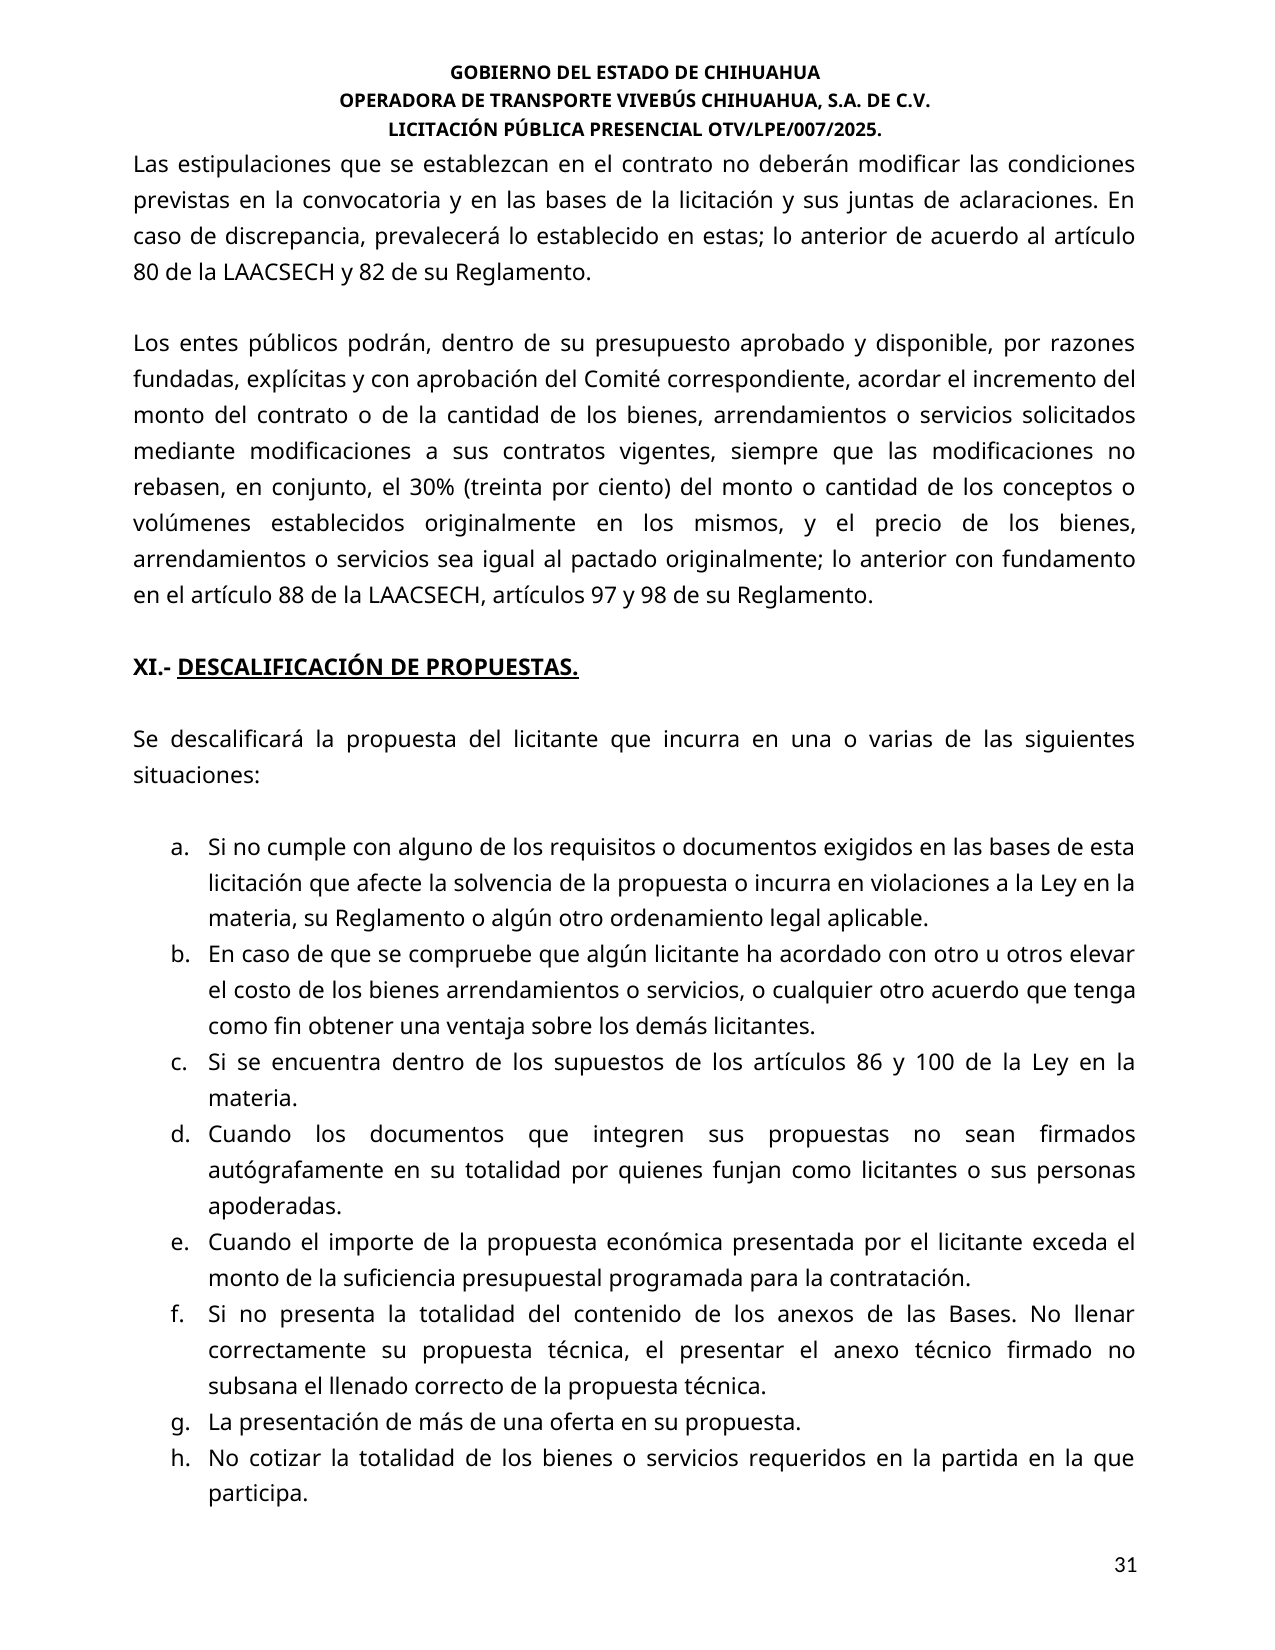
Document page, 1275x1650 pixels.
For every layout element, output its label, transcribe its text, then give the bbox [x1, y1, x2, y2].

list La presentación de más de una oferta en su propuesta. [170, 1406, 1137, 1437]
list Si se encuentra dentro de los supuestos de los artículos 86 y 100 de la Ley en la materia. [170, 1046, 1137, 1113]
text Los entes públicos podrán, dentro de su presupuesto aprobado y disponible, por razones fundadas, explícitas y con aprobación del Comité correspondiente, acordar el incremento del monto del contrato o de la cantidad de los bienes, arrendamientos o servicios solicitados mediante modificaciones a sus contratos vigentes, siempre que las modificaciones no rebasen, en conjunto, el 30% (treinta por ciento) del monto o cantidad de los conceptos o volúmenes establecidos originalmente en los mismos, y el precio de los bienes, arrendamientos o servicios sea igual al pactado originalmente; lo anterior con fundamento en el artículo 88 de la LAACSECH, artículos 97 y 98 de su Reglamento. [133, 327, 1137, 610]
text Las estipulaciones que se establezcan en el contrato no deberán modificar las condiciones previstas en la convocatoria y en las bases de la licitación y sus juntas de aclaraciones. En caso de discrepancia, prevalecerá lo establecido en estas; lo anterior de acuerdo al artículo 80 de la LAACSECH y 82 de su Reglamento. [133, 148, 1137, 287]
list Si no presenta la totalidad del contenido de los anexos de las Bases. No llenar correctamente su propuesta técnica, el presentar el anexo técnico firmado no subsana el llenado correcto de la propuesta técnica. [170, 1298, 1137, 1401]
list Si no cumple con alguno de los requisitos o documentos exigidos en las bases de esta licitación que afecte la solvencia de la propuesta o incurra en violaciones a la Ley en la materia, su Reglamento o algún otro ordenamiento legal aplicable. [170, 831, 1137, 934]
list Cuando los documentos que integren sus propuestas no sean firmados autógrafamente en su totalidad por quienes funjan como licitantes o sus personas apoderadas. [170, 1118, 1137, 1221]
list No cotizar la totalidad de los bienes o servicios requeridos en la partida en la que participa. [170, 1441, 1137, 1509]
text Se descalificará la propuesta del licitante que incurra en una o varias de las siguientes situaciones: [133, 723, 1137, 790]
list Cuando el importe de la propuesta económica presentada por el licitante exceda el monto de la suficiencia presupuestal programada para la contratación. [170, 1226, 1137, 1293]
list En caso de que se compruebe que algún licitante ha acordado con otro u otros elevar el costo de los bienes arrendamientos o servicios, o cualquier otro acuerdo que tenga como fin obtener una ventaja sobre los demás licitantes. [170, 938, 1137, 1041]
text XI.- DESCALIFICACIÓN DE PROPUESTAS. [133, 651, 1137, 682]
